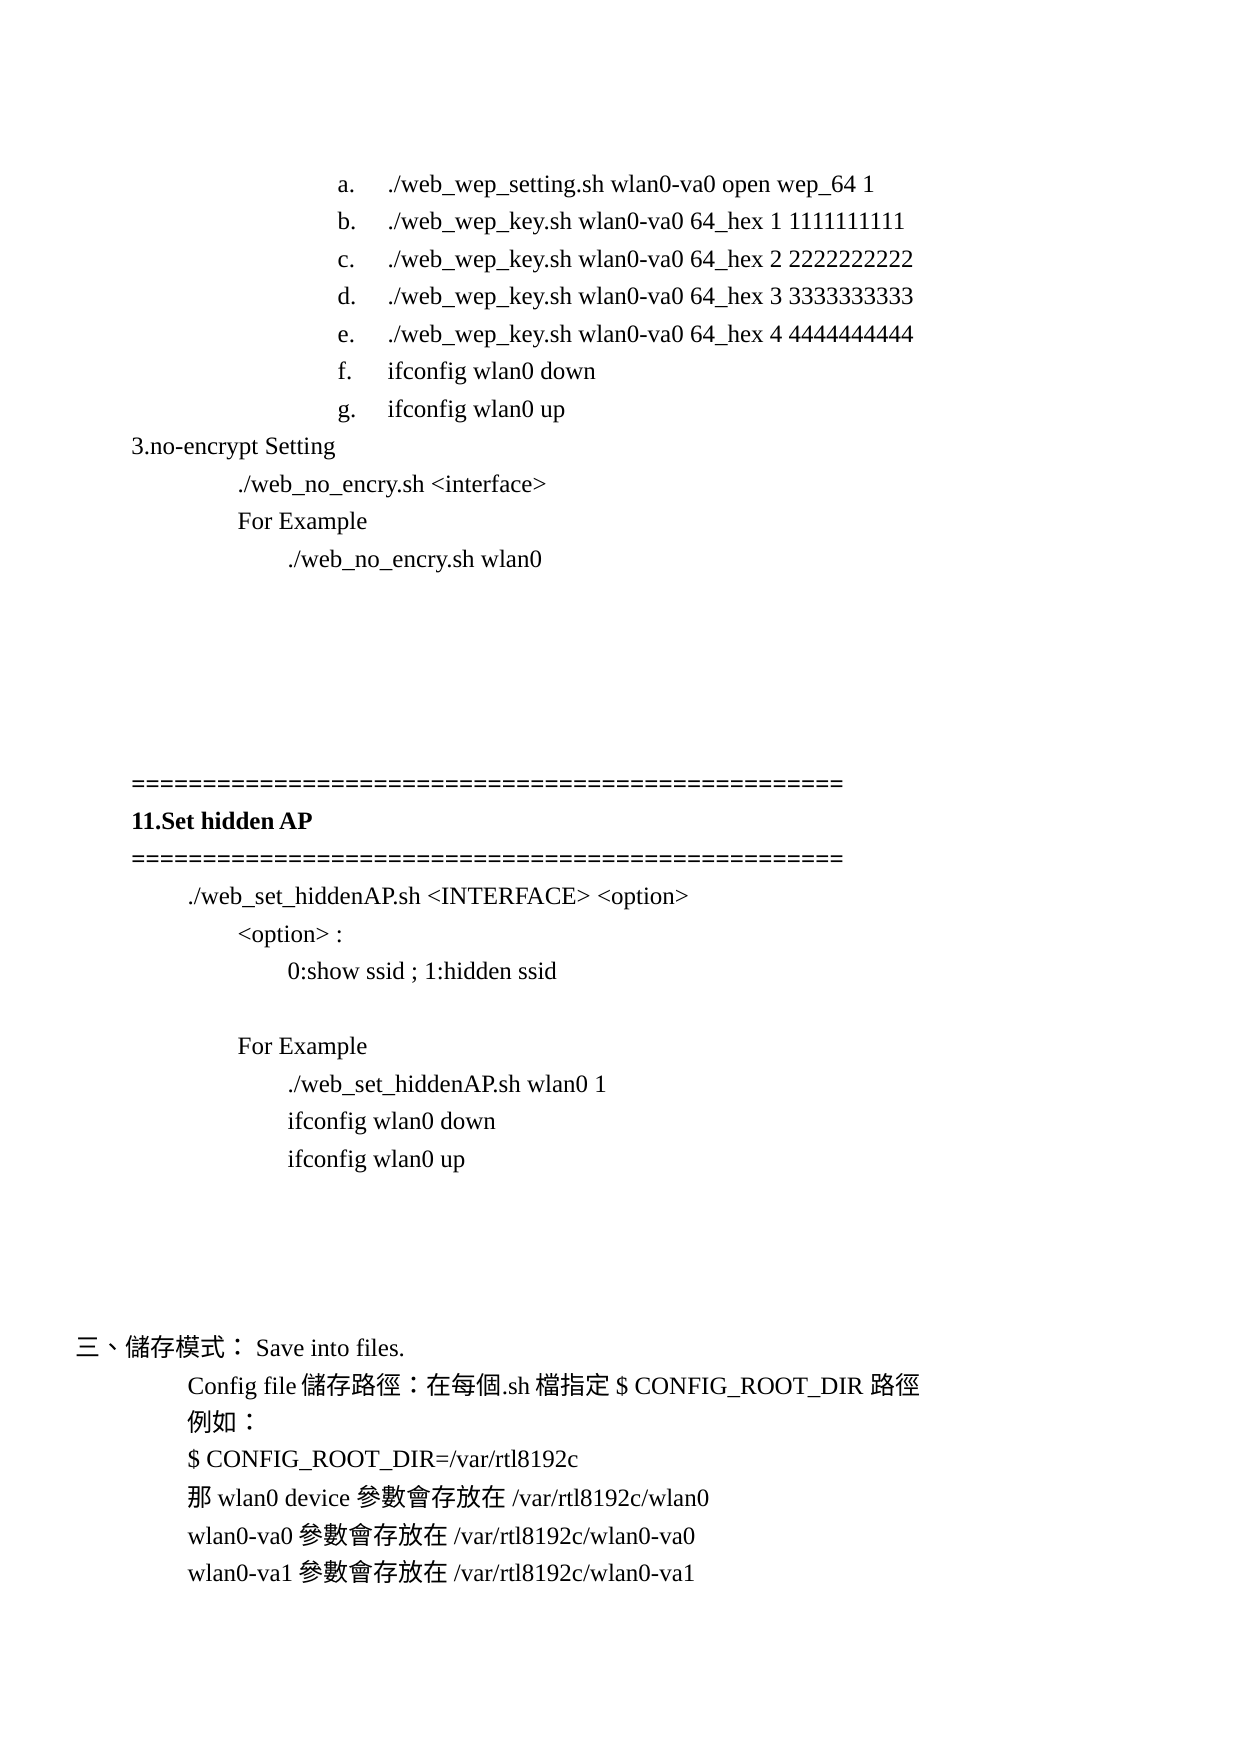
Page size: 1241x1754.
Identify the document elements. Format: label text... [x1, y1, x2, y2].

text For Example [131, 502, 1053, 539]
text c. ./web_wep_key.sh wlan0-va0 64_hex 2 2222222222 [131, 239, 1053, 277]
text ================================================== [131, 839, 1053, 877]
text 0:show ssid ; 1:hidden ssid [131, 952, 1053, 989]
text 3.no-encrypt Setting [131, 427, 1053, 464]
text 11.Set hidden AP [131, 802, 1053, 839]
text ./web_no_encry.sh <interface> [131, 464, 1053, 502]
text $ CONFIG_ROOT_DIR=/var/rtl8192c [187, 1439, 1053, 1477]
text f. ifconfig wlan0 down [131, 352, 1053, 389]
text g. ifconfig wlan0 up [131, 389, 1053, 427]
text 那wlan0 device 參數會存放在 /var/rtl8192c/wlan0 [187, 1477, 1053, 1514]
text ./web_no_encry.sh wlan0 [131, 539, 1053, 577]
text ifconfig wlan0 up [131, 1139, 1053, 1177]
text ================================================== [131, 764, 1053, 802]
text ./web_set_hiddenAP.sh wlan0 1 [131, 1064, 1053, 1102]
text <option> : [131, 914, 1053, 952]
text a. ./web_wep_setting.sh wlan0-va0 open wep_64 1 [131, 164, 1053, 202]
text d. ./web_wep_key.sh wlan0-va0 64_hex 3 3333333333 [131, 277, 1053, 314]
text e. ./web_wep_key.sh wlan0-va0 64_hex 4 4444444444 [131, 314, 1053, 352]
text b. ./web_wep_key.sh wlan0-va0 64_hex 1 1111111111 [131, 202, 1053, 239]
text 例如： [187, 1402, 1053, 1439]
text For Example [131, 1027, 1053, 1064]
text 三、儲存模式： Save into files. [75, 1327, 1053, 1364]
text wlan0-va1參數會存放在 /var/rtl8192c/wlan0-va1 [187, 1552, 1053, 1589]
text Config file儲存路徑：在每個.sh檔指定 $ CONFIG_ROOT_DIR 路徑 [187, 1364, 1053, 1402]
text ./web_set_hiddenAP.sh <INTERFACE> <option> [131, 877, 1053, 914]
text wlan0-va0參數會存放在 /var/rtl8192c/wlan0-va0 [187, 1514, 1053, 1552]
text ifconfig wlan0 down [131, 1102, 1053, 1139]
